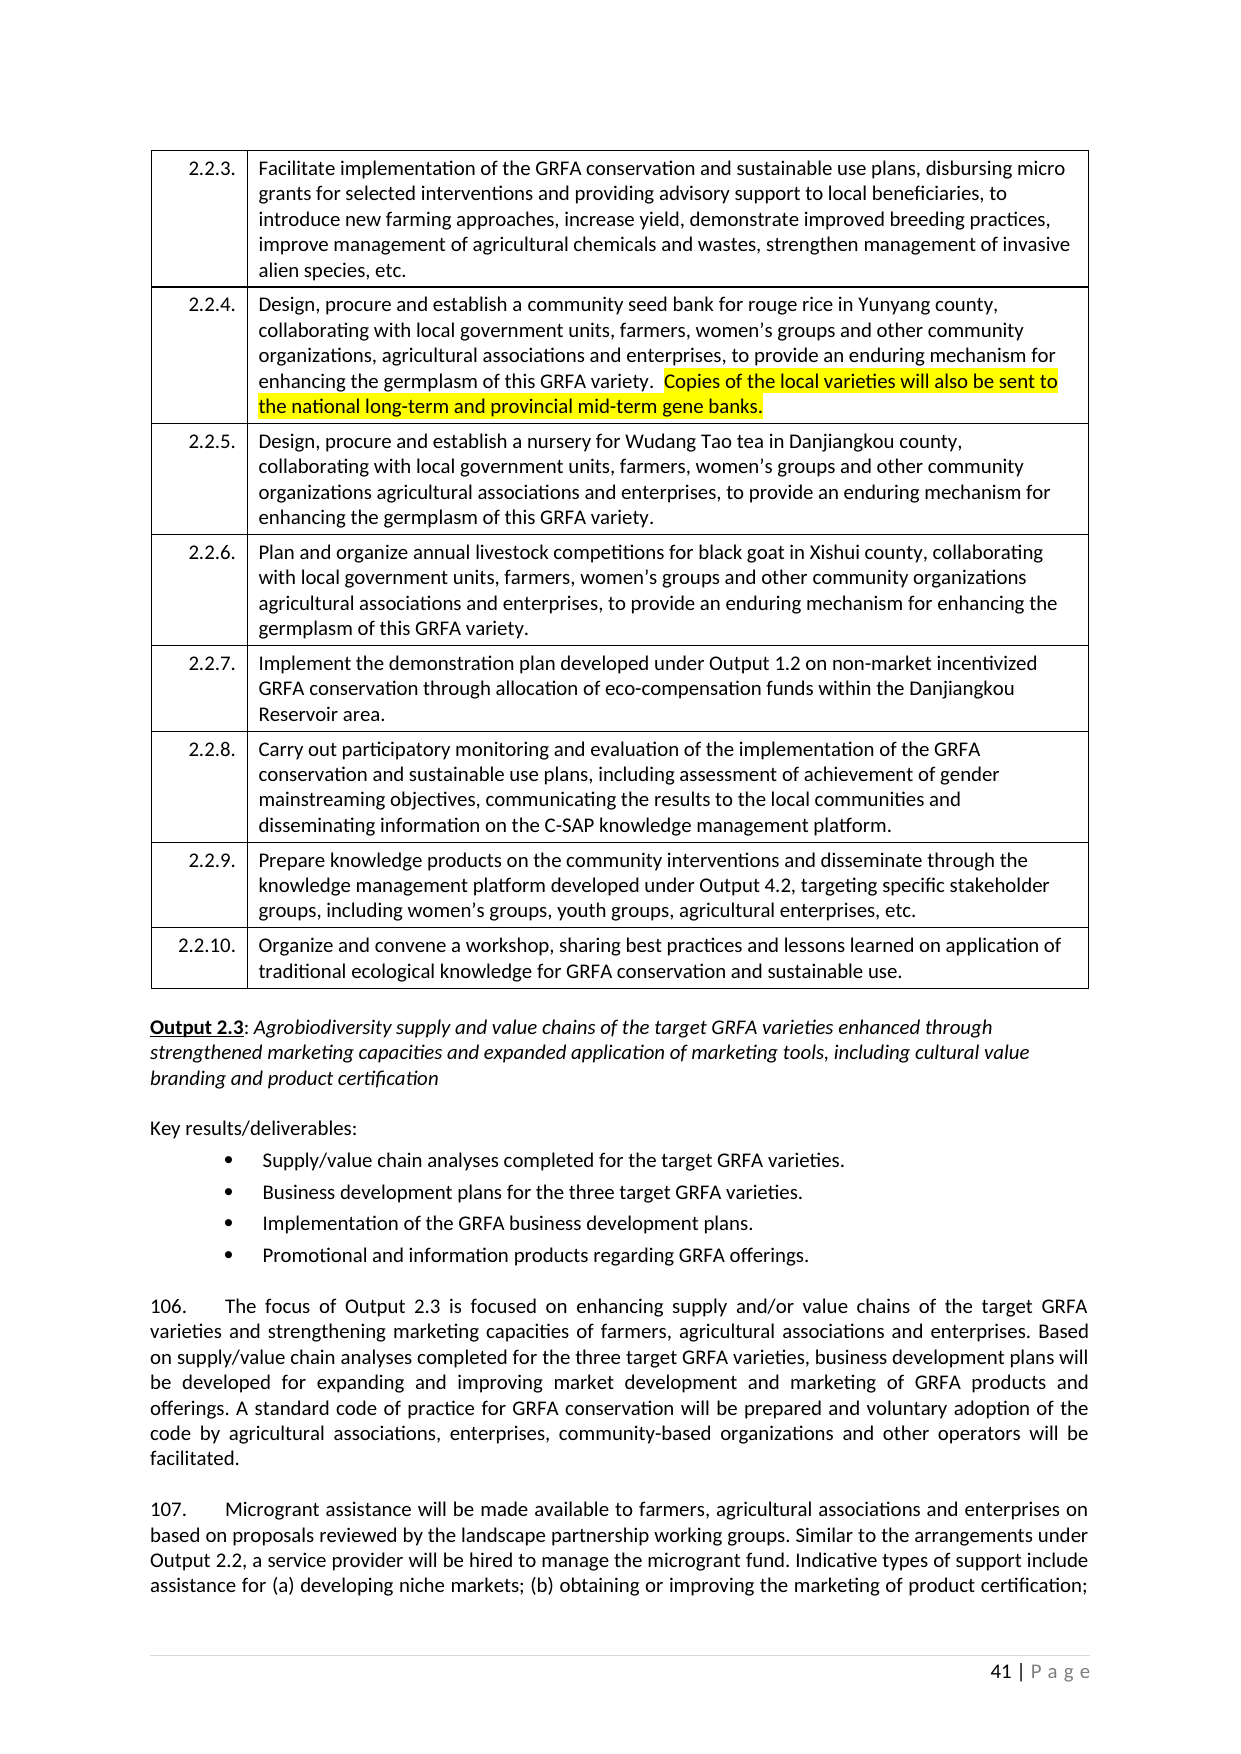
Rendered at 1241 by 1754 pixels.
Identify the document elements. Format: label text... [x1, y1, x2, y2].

table_cell 2.2.9. [152, 843, 247, 927]
table_cell 2.2.6. [152, 535, 247, 645]
table_cell 2.2.4. [152, 288, 247, 423]
table_cell 2.2.5. [152, 424, 247, 534]
table_cell 2.2.10. [152, 928, 247, 987]
text Key results/deliverables: [150, 1116, 1090, 1141]
list Business development plans for the three target GRFA varieties. [225, 1179, 1090, 1204]
table_cell Carry out participatory monitoring and evaluation of the implementation of the GRFA conservation and sustainable use plans, including assessment of achievement of gender mainstreaming objectives, communicating the results to the local communities and disseminating information on the C-SAP knowledge management platform. [248, 732, 1088, 842]
list Promotional and information products regarding GRFA offerings. [225, 1242, 1090, 1268]
table_cell Plan and organize annual livestock competitions for black goat in Xishui county, collaborating with local government units, farmers, women’s groups and other community organizations agricultural associations and enterprises, to provide an enduring mechanism for enhancing the germplasm of this GRFA variety. [248, 535, 1088, 645]
table_cell 2.2.8. [152, 732, 247, 842]
table_cell Implement the demonstration plan developed under Output 1.2 on non-market incentivized GRFA conservation through allocation of eco-compensation funds within the Danjiangkou Reservoir area. [248, 646, 1088, 731]
text Output 2.3: Agrobiodiversity supply and value chains of the target GRFA varieties enhanced through strengthened marketing capacities and expanded application of marketing tools, including cultural value branding and product certification [150, 1014, 1090, 1090]
table_cell Facilitate implementation of the GRFA conservation and sustainable use plans, disbursing micro grants for selected interventions and providing advisory support to local beneficiaries, to introduce new farming approaches, increase yield, demonstrate improved breeding practices, improve management of agricultural chemicals and wastes, strengthen management of invasive alien species, etc. [248, 151, 1088, 286]
table_cell Design, procure and establish a nursery for Wudang Tao tea in Danjiangkou county, collaborating with local government units, farmers, women’s groups and other community organizations agricultural associations and enterprises, to provide an enduring mechanism for enhancing the germplasm of this GRFA variety. [248, 424, 1088, 534]
table_cell Prepare knowledge products on the community interventions and disseminate through the knowledge management platform developed under Output 4.2, targeting specific stakeholder groups, including women’s groups, youth groups, agricultural enterprises, etc. [248, 843, 1088, 927]
list Implementation of the GRFA business development plans. [225, 1211, 1090, 1236]
table_cell 2.2.7. [152, 646, 247, 731]
table_cell Organize and convene a workshop, sharing best practices and lessons learned on application of traditional ecological knowledge for GRFA conservation and sustainable use. [248, 928, 1088, 987]
table_cell 2.2.3. [152, 151, 247, 286]
list Supply/value chain analyses completed for the target GRFA varieties. [225, 1147, 1090, 1173]
list The focus of Output 2.3 is focused on enhancing supply and/or value chains of the target GRFA varieties and strengthening marketing capacities of farmers, agricultural associations and enterprises. Based on supply/value chain analyses completed for the three target GRFA varieties, business development plans will be developed for expanding and improving market development and marketing of GRFA products and offerings. A standard code of practice for GRFA conservation will be prepared and voluntary adoption of the code by agricultural associations, enterprises, community-based organizations and other operators will be facilitated. [150, 1293, 1090, 1471]
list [150, 1496, 1090, 1598]
table_cell Design, procure and establish a community seed bank for rouge rice in Yunyang county, collaborating with local government units, farmers, women’s groups and other community organizations, agricultural associations and enterprises, to provide an enduring mechanism for enhancing the germplasm of this GRFA variety. Copies of the local varieties will also be sent to the national long-term and provincial mid-term gene banks. [248, 288, 1088, 423]
